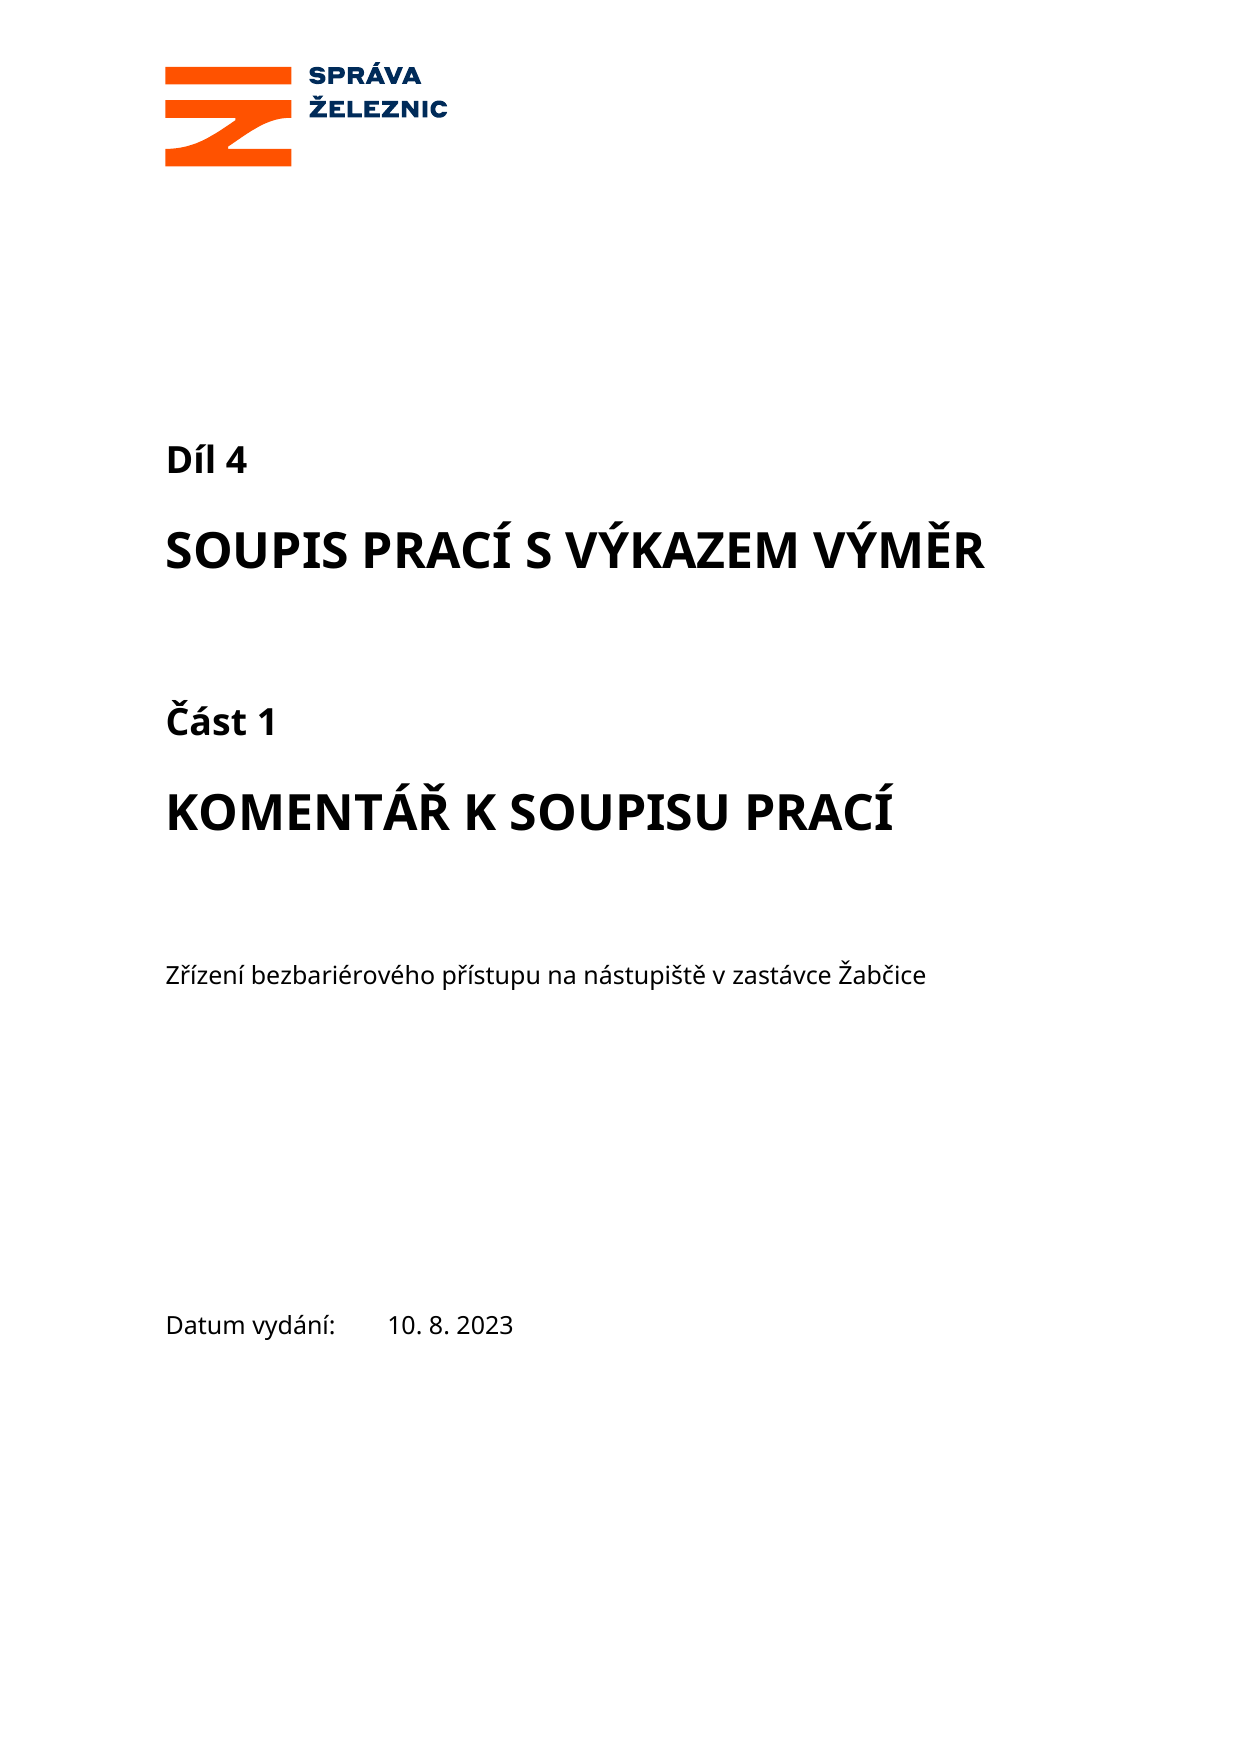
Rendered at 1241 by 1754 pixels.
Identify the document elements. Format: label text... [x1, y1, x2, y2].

text Díl 4 [165, 433, 1075, 484]
text KOMENTÁŘ K SOUPISU PRACÍ [165, 777, 1075, 845]
text Část 1 [165, 696, 1075, 747]
text SOUPIS PRACÍ S VÝKAZEM VÝMĚR [165, 514, 1075, 583]
text Datum vydání: 10. 8. 2023 [165, 1307, 1075, 1341]
